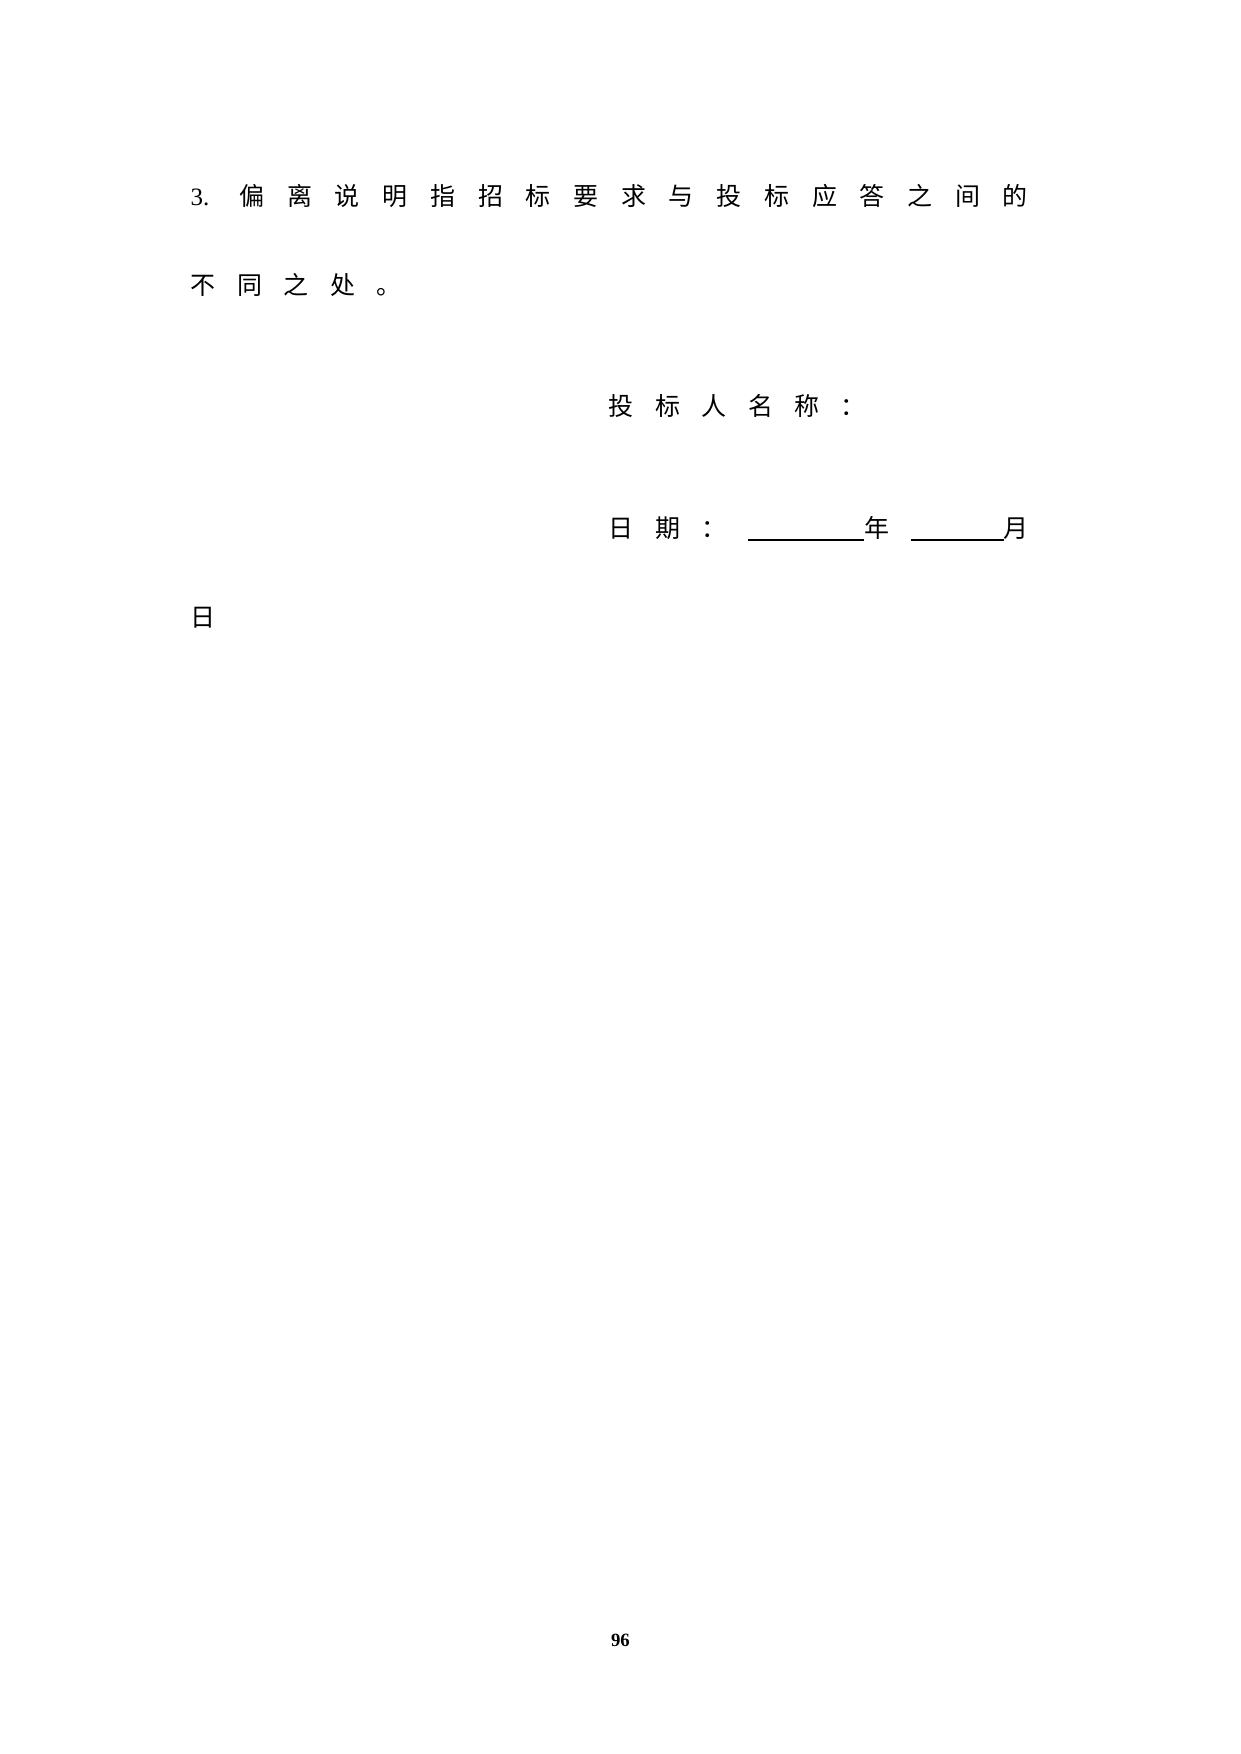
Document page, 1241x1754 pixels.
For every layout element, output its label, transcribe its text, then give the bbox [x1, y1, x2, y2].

text 3. 偏离说明指招标要求与投标应答之间的不同之处。 [190, 164, 1050, 313]
text 日期： 年 月 日 [190, 497, 1050, 645]
text 投标人名称： [190, 375, 1050, 434]
